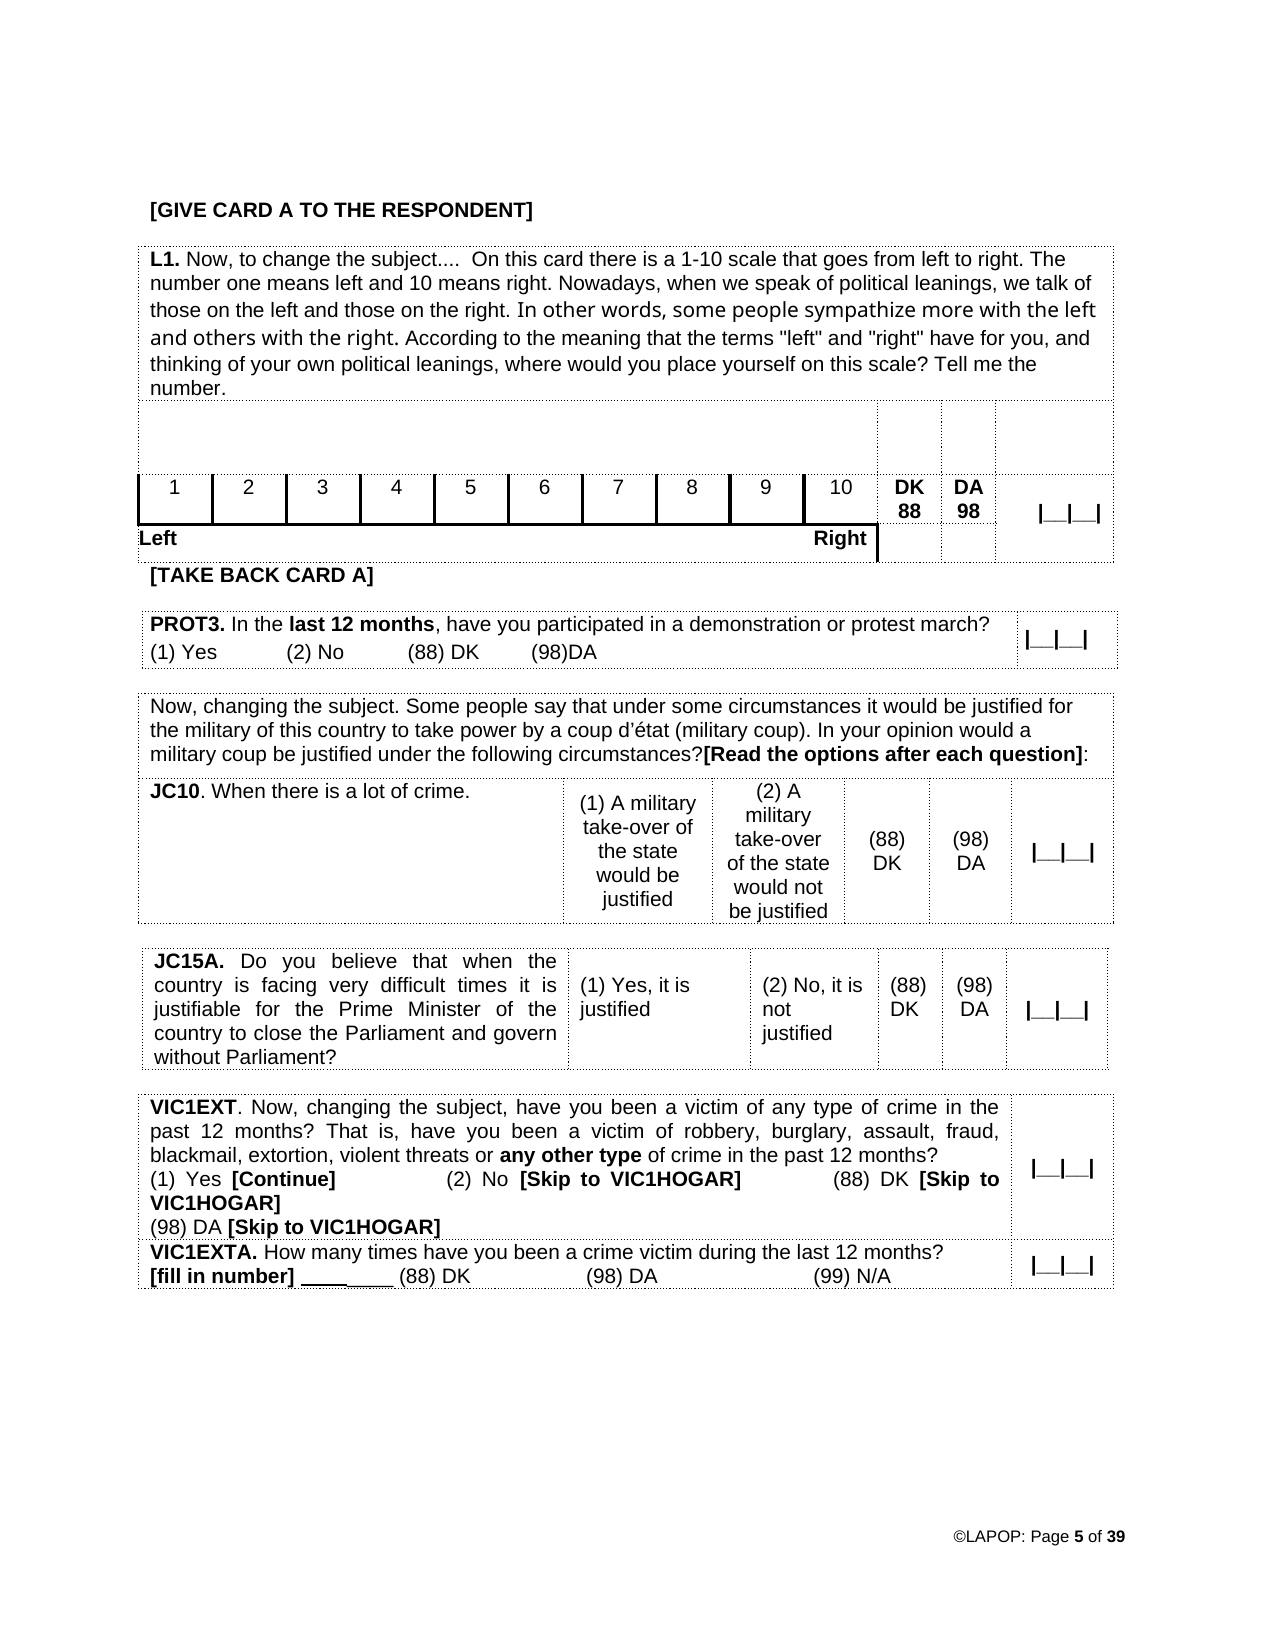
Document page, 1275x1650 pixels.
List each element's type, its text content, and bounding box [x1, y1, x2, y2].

table_cell 7 [584, 474, 655, 522]
table_cell [879, 523, 941, 562]
table_header (2) No, it is not justified [751, 948, 878, 1069]
table_cell |__|__| [996, 474, 1114, 562]
table_cell [139, 400, 878, 473]
table_cell 2 [214, 474, 285, 522]
table_header PROT3. In the last 12 months, have you participated in a demonstration or protest march? (1) Yes (2) No (88) DK (98)DA [143, 611, 1017, 668]
table_header JC15A. Do you believe that when the country is facing very difficult times it is justifiable for the Prime Minister of the country to close the Parliament and govern without Parliament? [143, 948, 569, 1069]
table_cell [941, 523, 996, 562]
table_header |__|__| [1011, 1094, 1114, 1238]
table_cell 9 [732, 474, 802, 522]
table_cell (2) A military take-over of the state would not be justified [712, 778, 844, 923]
table_cell (88) DK [844, 778, 930, 923]
table_cell 5 [436, 474, 507, 522]
table_header (98) DA [942, 948, 1007, 1069]
table_header (88) DK [879, 948, 942, 1069]
table_header L1. Now, to change the subject.... On this card there is a 1-10 scale that goes from left to right. The number one means left and 10 means right. Nowadays, when we speak of political leanings, we talk of those on the left and those on the right. In other words, some people sympathize more with the left and others with the right. According to the meaning that the terms "left" and "right" have for you, and thinking of your own political leanings, where would you place yourself on this scale? Tell me the number. [139, 246, 1114, 399]
table_cell [996, 400, 1114, 473]
table_header |__|__| [1017, 611, 1118, 668]
table_cell Left [139, 526, 449, 562]
table_cell 6 [510, 474, 581, 522]
table_cell 8 [658, 474, 728, 522]
table_cell (98) DA [930, 778, 1012, 923]
table_header Now, changing the subject. Some people say that under some circumstances it would be justified for the military of this country to take power by a coup d’état (military coup). In your opinion would a military coup be justified under the following circumstances?[Read the options after each question]: [139, 693, 1114, 778]
table_cell VIC1EXTA. How many times have you been a crime victim during the last 12 months? [fill in number] ____ (88) DK (98) DA (99) N/A [139, 1239, 1011, 1287]
table_header |__|__| [1007, 948, 1108, 1069]
table_cell [878, 400, 941, 473]
table_cell |__|__| [1011, 1239, 1114, 1287]
text [Give Card A TO THE RESPONDENT] [150, 198, 1125, 222]
table_cell 10 [806, 474, 878, 522]
table_header VIC1EXT. Now, changing the subject, have you been a victim of any type of crime in the past 12 months? That is, have you been a victim of robbery, burglary, assault, fraud, blackmail, extortion, violent threats or any other type of crime in the past 12 months? (1) Yes [Continue] (2) No [Skip to VIC1HOGAR] (88) DK [Skip to VIC1HOGAR] (98) DA [Skip to VIC1HOGAR] [139, 1094, 1011, 1238]
table_cell Right [449, 526, 876, 562]
table_cell 3 [288, 474, 359, 522]
table_cell 4 [362, 474, 433, 522]
table_cell JC10. When there is a lot of crime. [139, 778, 563, 923]
table_header (1) Yes, it is justified [569, 948, 751, 1069]
table_cell DA 98 [941, 474, 996, 522]
table_cell |__|__| [1012, 778, 1114, 923]
table_cell (1) A military take-over of the state would be justified [564, 778, 712, 923]
table_cell [941, 400, 996, 473]
text [Take back Card A] [150, 563, 1125, 587]
table_cell DK 88 [878, 474, 941, 522]
table_cell 1 [140, 474, 211, 522]
